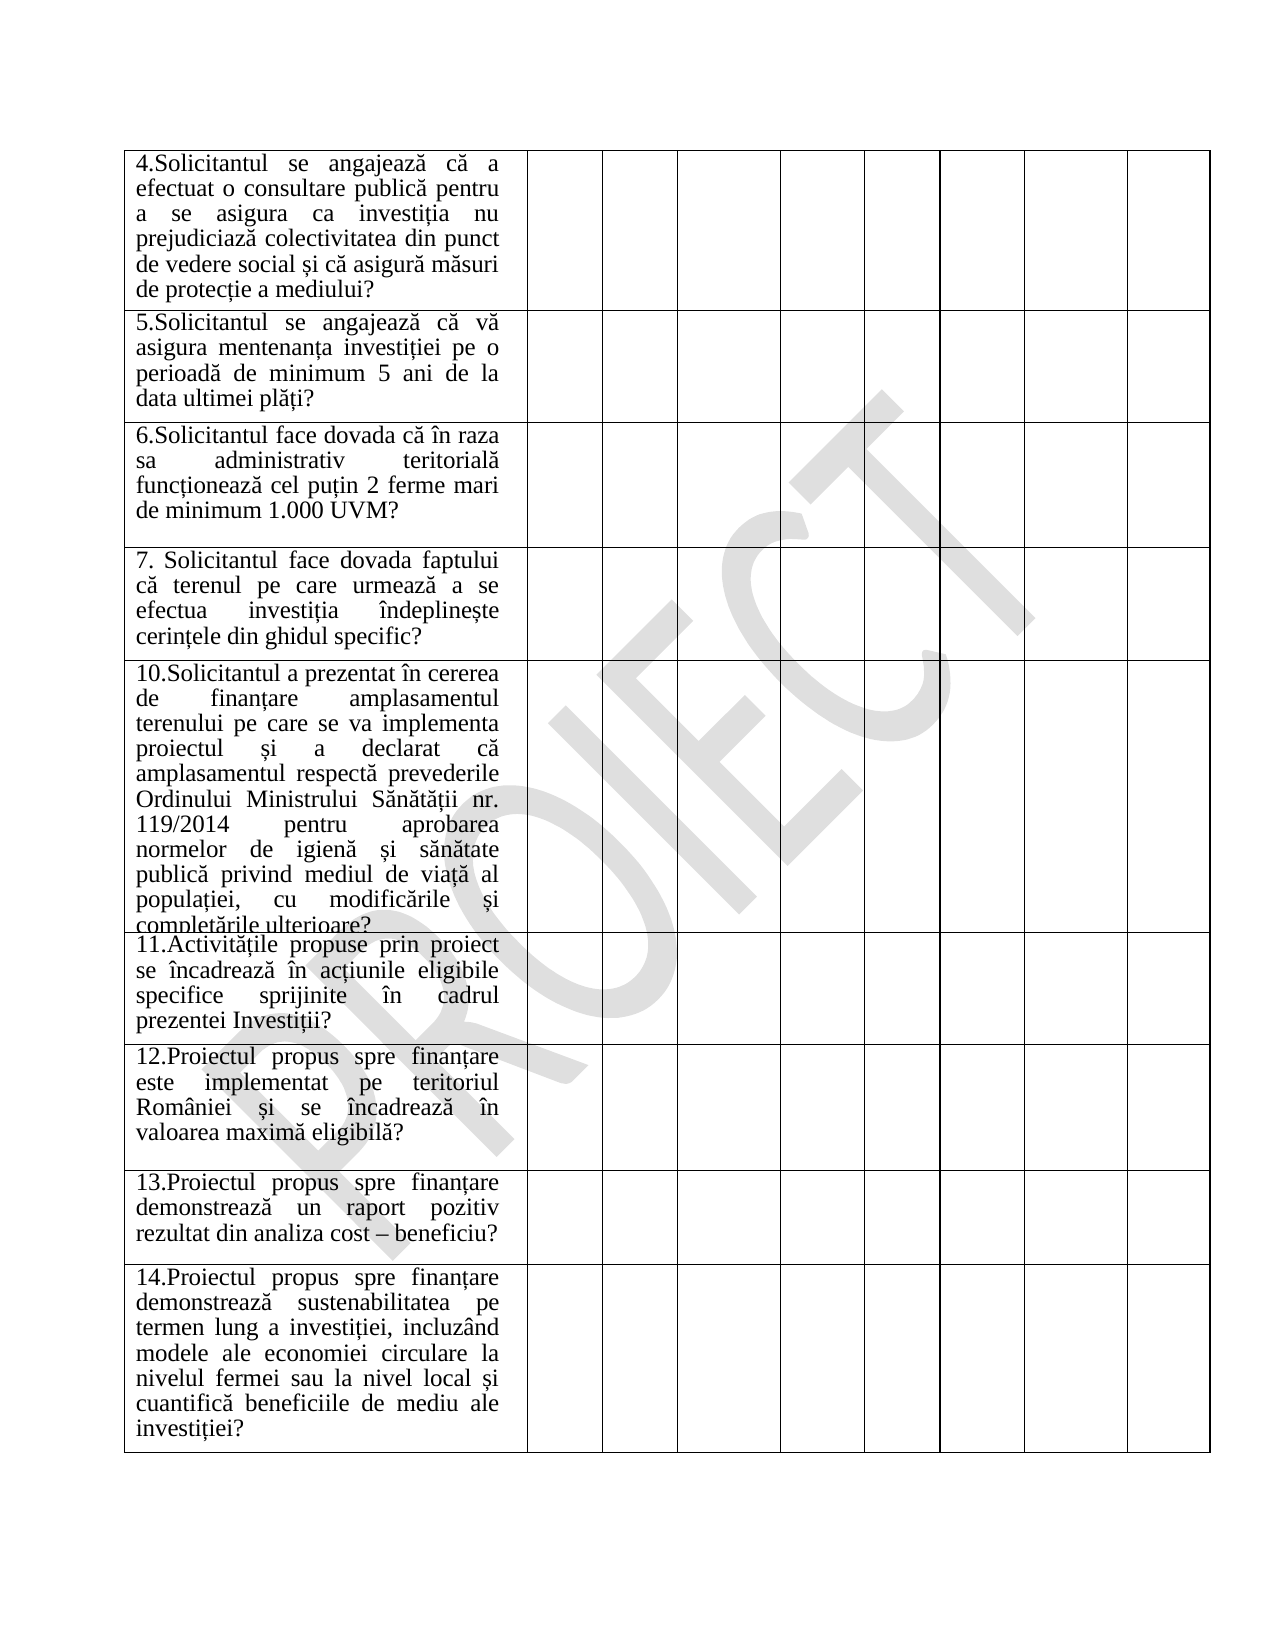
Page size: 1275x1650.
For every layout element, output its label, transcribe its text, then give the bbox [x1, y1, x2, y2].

table_cell [941, 548, 1024, 660]
table_cell [678, 1265, 780, 1452]
table_cell [781, 1265, 864, 1452]
table_cell [781, 548, 864, 660]
table_cell 5.Solicitantul se angajează că vă asigura mentenanța investiției pe o perioadă de minimum 5 ani de la data ultimei plăți? [125, 311, 527, 422]
table_cell [781, 933, 864, 1043]
table_cell [678, 548, 780, 660]
table_cell [528, 423, 602, 547]
table_cell 11.Activitățile propuse prin proiect se încadrează în acțiunile eligibile specifice sprijinite în cadrul prezentei Investiții? [125, 933, 527, 1043]
table_cell [941, 933, 1024, 1043]
table_cell [1025, 311, 1127, 422]
table_cell [603, 1265, 677, 1452]
table_cell [1025, 423, 1127, 547]
table_cell [941, 661, 1024, 932]
table_cell [941, 1045, 1024, 1169]
table_cell [603, 1171, 677, 1264]
table_cell [1128, 423, 1209, 547]
table_cell [781, 151, 864, 309]
table_cell [1128, 933, 1209, 1043]
table_cell [1025, 661, 1127, 932]
table_cell 12.Proiectul propus spre finanțare este implementat pe teritoriul României și se încadrează în valoarea maximă eligibilă? [125, 1045, 527, 1169]
table_cell [865, 1265, 939, 1452]
table_cell [865, 661, 939, 932]
table_cell [781, 423, 864, 547]
table_cell 13.Proiectul propus spre finanțare demonstrează un raport pozitiv rezultat din analiza cost – beneficiu? [125, 1171, 527, 1264]
table_cell 10.Solicitantul a prezentat în cererea de finanțare amplasamentul terenului pe care se va implementa proiectul și a declarat că amplasamentul respectă prevederile Ordinului Ministrului Sănătății nr. 119/2014 pentru aprobarea normelor de igienă și sănătate publică privind mediul de viață al populației, cu modificările și completările ulterioare? [125, 661, 527, 932]
table_cell [781, 661, 864, 932]
table_cell 14.Proiectul propus spre finanțare demonstrează sustenabilitatea pe termen lung a investiției, incluzând modele ale economiei circulare la nivelul fermei sau la nivel local și cuantifică beneficiile de mediu ale investiției? [125, 1265, 527, 1452]
table_cell [1025, 151, 1127, 309]
table_cell [781, 1045, 864, 1169]
table_cell [781, 311, 864, 422]
table_cell [865, 311, 939, 422]
table_cell [528, 1045, 602, 1169]
table_cell [941, 423, 1024, 547]
table_cell [603, 1045, 677, 1169]
table_cell [941, 1265, 1024, 1452]
table_cell [1025, 548, 1127, 660]
table_cell [1128, 1171, 1209, 1264]
table_cell [1128, 151, 1209, 309]
table_cell [678, 933, 780, 1043]
table_cell [865, 1171, 939, 1264]
table_cell [603, 661, 677, 932]
table_cell [1128, 311, 1209, 422]
table_cell [1128, 661, 1209, 932]
table_cell 6.Solicitantul face dovada că în raza sa administrativ teritorială funcționează cel puțin 2 ferme mari de minimum 1.000 UVM? [125, 423, 527, 547]
table_cell [865, 423, 939, 547]
table_cell [603, 311, 677, 422]
table_cell [528, 933, 602, 1043]
table_cell [528, 548, 602, 660]
table_cell [678, 661, 780, 932]
table_cell [1128, 548, 1209, 660]
table_cell [603, 548, 677, 660]
table_cell [1025, 1171, 1127, 1264]
table_cell [1025, 1265, 1127, 1452]
table_cell [1128, 1045, 1209, 1169]
table_cell [865, 151, 939, 309]
table_cell [941, 1171, 1024, 1264]
table_cell [528, 1171, 602, 1264]
table_cell [941, 151, 1024, 309]
table_cell [1025, 1045, 1127, 1169]
table_cell [1128, 1265, 1209, 1452]
table_cell [865, 933, 939, 1043]
table_cell [603, 423, 677, 547]
table_cell [678, 1045, 780, 1169]
table_cell [528, 311, 602, 422]
table_cell [781, 1171, 864, 1264]
table_cell [528, 1265, 602, 1452]
table_cell [941, 311, 1024, 422]
table_cell [678, 151, 780, 309]
table_cell 4.Solicitantul se angajează că a efectuat o consultare publică pentru a se asigura ca investiția nu prejudiciază colectivitatea din punct de vedere social și că asigură măsuri de protecție a mediului? [125, 151, 527, 309]
table_cell [528, 151, 602, 309]
table_cell [1025, 933, 1127, 1043]
table_cell [865, 548, 939, 660]
table_cell [678, 423, 780, 547]
table_cell [678, 1171, 780, 1264]
table_cell [678, 311, 780, 422]
table_cell [528, 661, 602, 932]
table_cell [865, 1045, 939, 1169]
table_cell [603, 151, 677, 309]
table_cell 7. Solicitantul face dovada faptului că terenul pe care urmează a se efectua investiția îndeplinește cerințele din ghidul specific? [125, 548, 527, 660]
table_cell [603, 933, 677, 1043]
